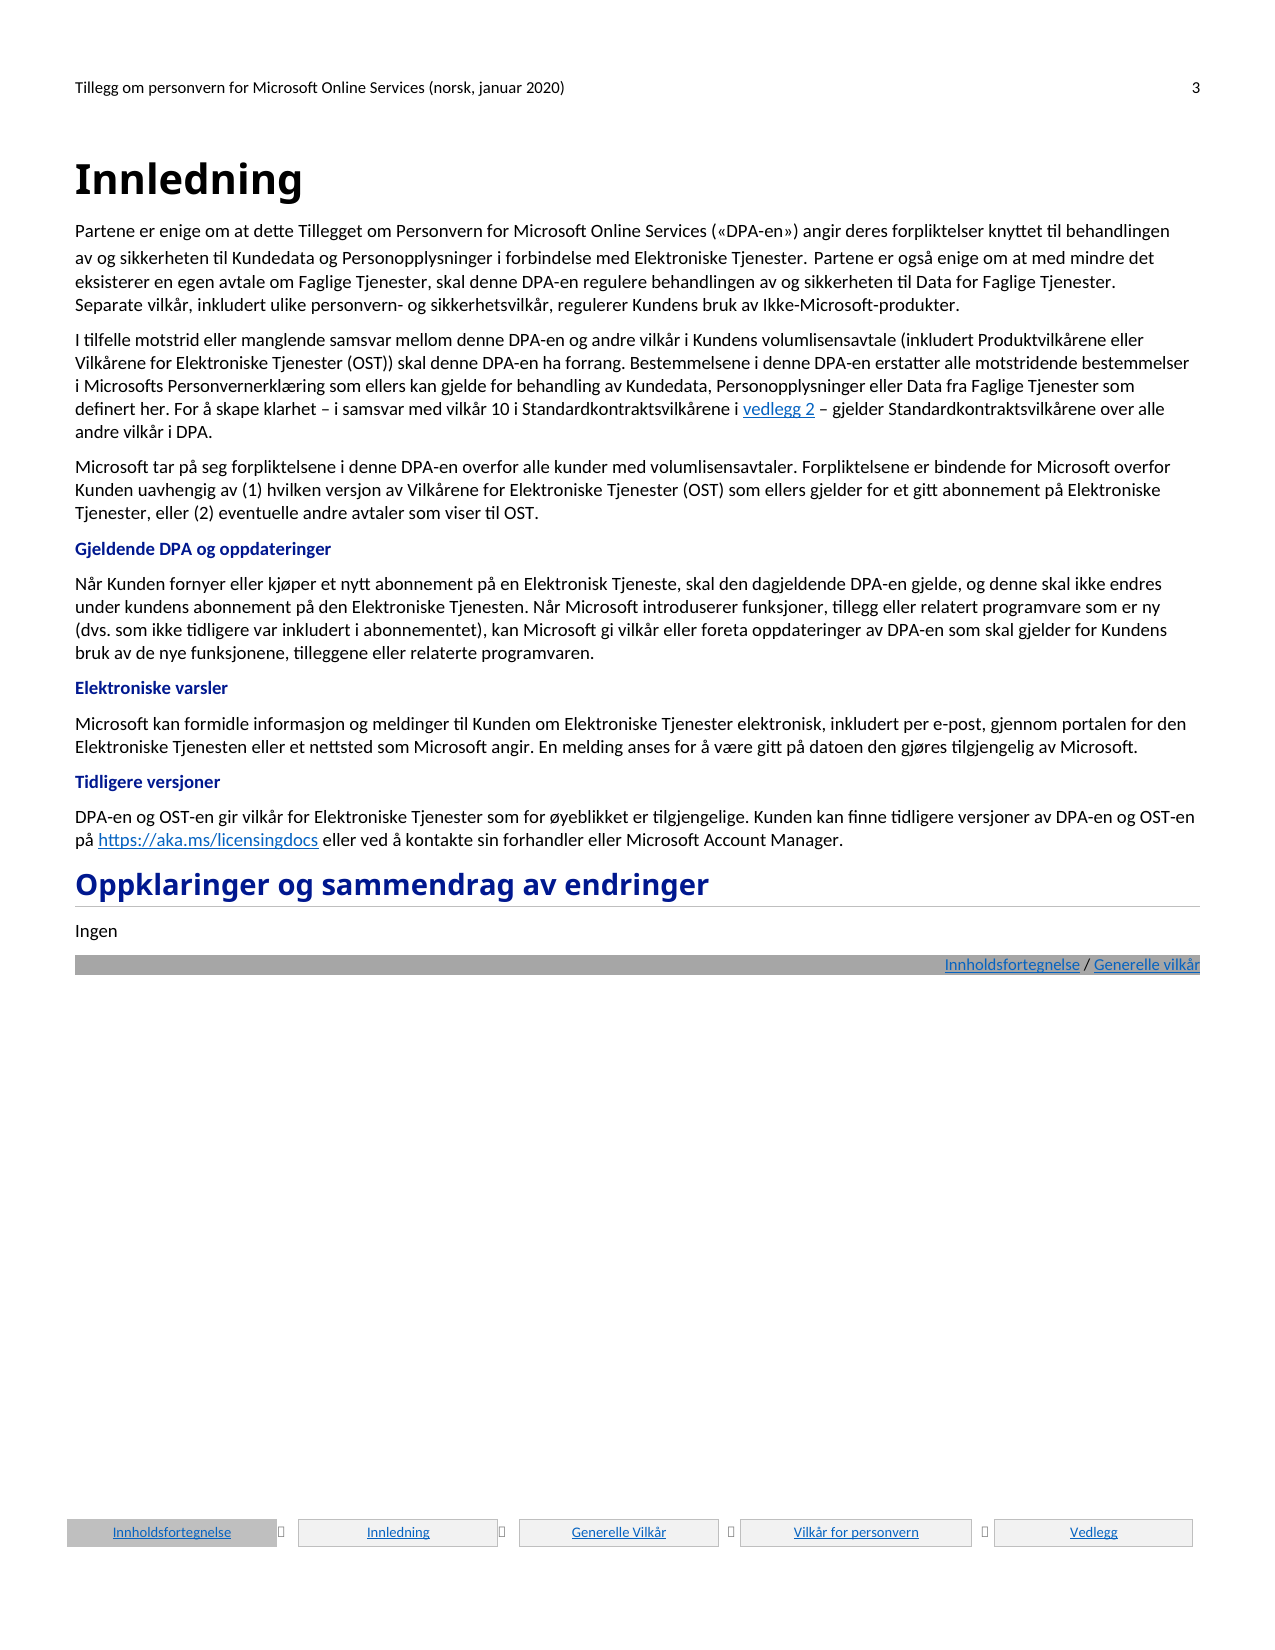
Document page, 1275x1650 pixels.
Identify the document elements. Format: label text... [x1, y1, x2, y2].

list DPA-en og OST-en gir vilkår for Elektroniske Tjenester som for øyeblikket er tilgjengelige. Kunden kan finne tidligere versjoner av DPA-en og OST-en på https://aka.ms/licensingdocs eller ved å kontakte sin forhandler eller Microsoft Account Manager. [75, 806, 1200, 851]
subtitle Tidligere versjoner [75, 770, 1200, 793]
list Ingen [75, 919, 1200, 942]
list Når Kunden fornyer eller kjøper et nytt abonnement på en Elektronisk Tjeneste, skal den dagjeldende DPA-en gjelde, og denne skal ikke endres under kundens abonnement på den Elektroniske Tjenesten. Når Microsoft introduserer funksjoner, tillegg eller relatert programvare som er ny (dvs. som ikke tidligere var inkludert i abonnementet), kan Microsoft gi vilkår eller foreta oppdateringer av DPA-en som skal gjelder for Kundens bruk av de nye funksjonene, tilleggene eller relaterte programvaren. [75, 572, 1200, 664]
subtitle Gjeldende DPA og oppdateringer [75, 537, 1200, 560]
subtitle Innledning [75, 150, 1200, 207]
list Microsoft tar på seg forpliktelsene i denne DPA-en overfor alle kunder med volumlisensavtaler. Forpliktelsene er bindende for Microsoft overfor Kunden uavhengig av (1) hvilken versjon av Vilkårene for Elektroniske Tjenester (OST) som ellers gjelder for et gitt abonnement på Elektroniske Tjenester, eller (2) eventuelle andre avtaler som viser til OST. [75, 456, 1200, 524]
list Innholdsfortegnelse / Generelle vilkår [75, 955, 1200, 975]
subtitle Elektroniske varsler [75, 676, 1200, 699]
subtitle Oppklaringer og sammendrag av endringer [75, 864, 1200, 906]
text I tilfelle motstrid eller manglende samsvar mellom denne DPA-en og andre vilkår i Kundens volumlisensavtale (inkludert Produktvilkårene eller Vilkårene for Elektroniske Tjenester (OST)) skal denne DPA-en ha forrang. Bestemmelsene i denne DPA-en erstatter alle motstridende bestemmelser i Microsofts Personvernerklæring som ellers kan gjelde for behandling av Kundedata, Personopplysninger eller Data fra Faglige Tjenester som definert her. For å skape klarhet – i samsvar med vilkår 10 i Standardkontraktsvilkårene i vedlegg 2 – gjelder Standardkontraktsvilkårene over alle andre vilkår i DPA. [75, 328, 1200, 443]
list Partene er enige om at dette Tillegget om Personvern for Microsoft Online Services («DPA-en») angir deres forpliktelser knyttet til behandlingen av og sikkerheten til Kundedata og Personopplysninger i forbindelse med Elektroniske Tjenester. Partene er også enige om at med mindre det eksisterer en egen avtale om Faglige Tjenester, skal denne DPA-en regulere behandlingen av og sikkerheten til Data for Faglige Tjenester. Separate vilkår, inkludert ulike personvern- og sikkerhetsvilkår, regulerer Kundens bruk av Ikke-Microsoft-produkter. [75, 219, 1200, 316]
list Microsoft kan formidle informasjon og meldinger til Kunden om Elektroniske Tjenester elektronisk, inkludert per e-post, gjennom portalen for den Elektroniske Tjenesten eller et nettsted som Microsoft angir. En melding anses for å være gitt på datoen den gjøres tilgjengelig av Microsoft. [75, 712, 1200, 758]
